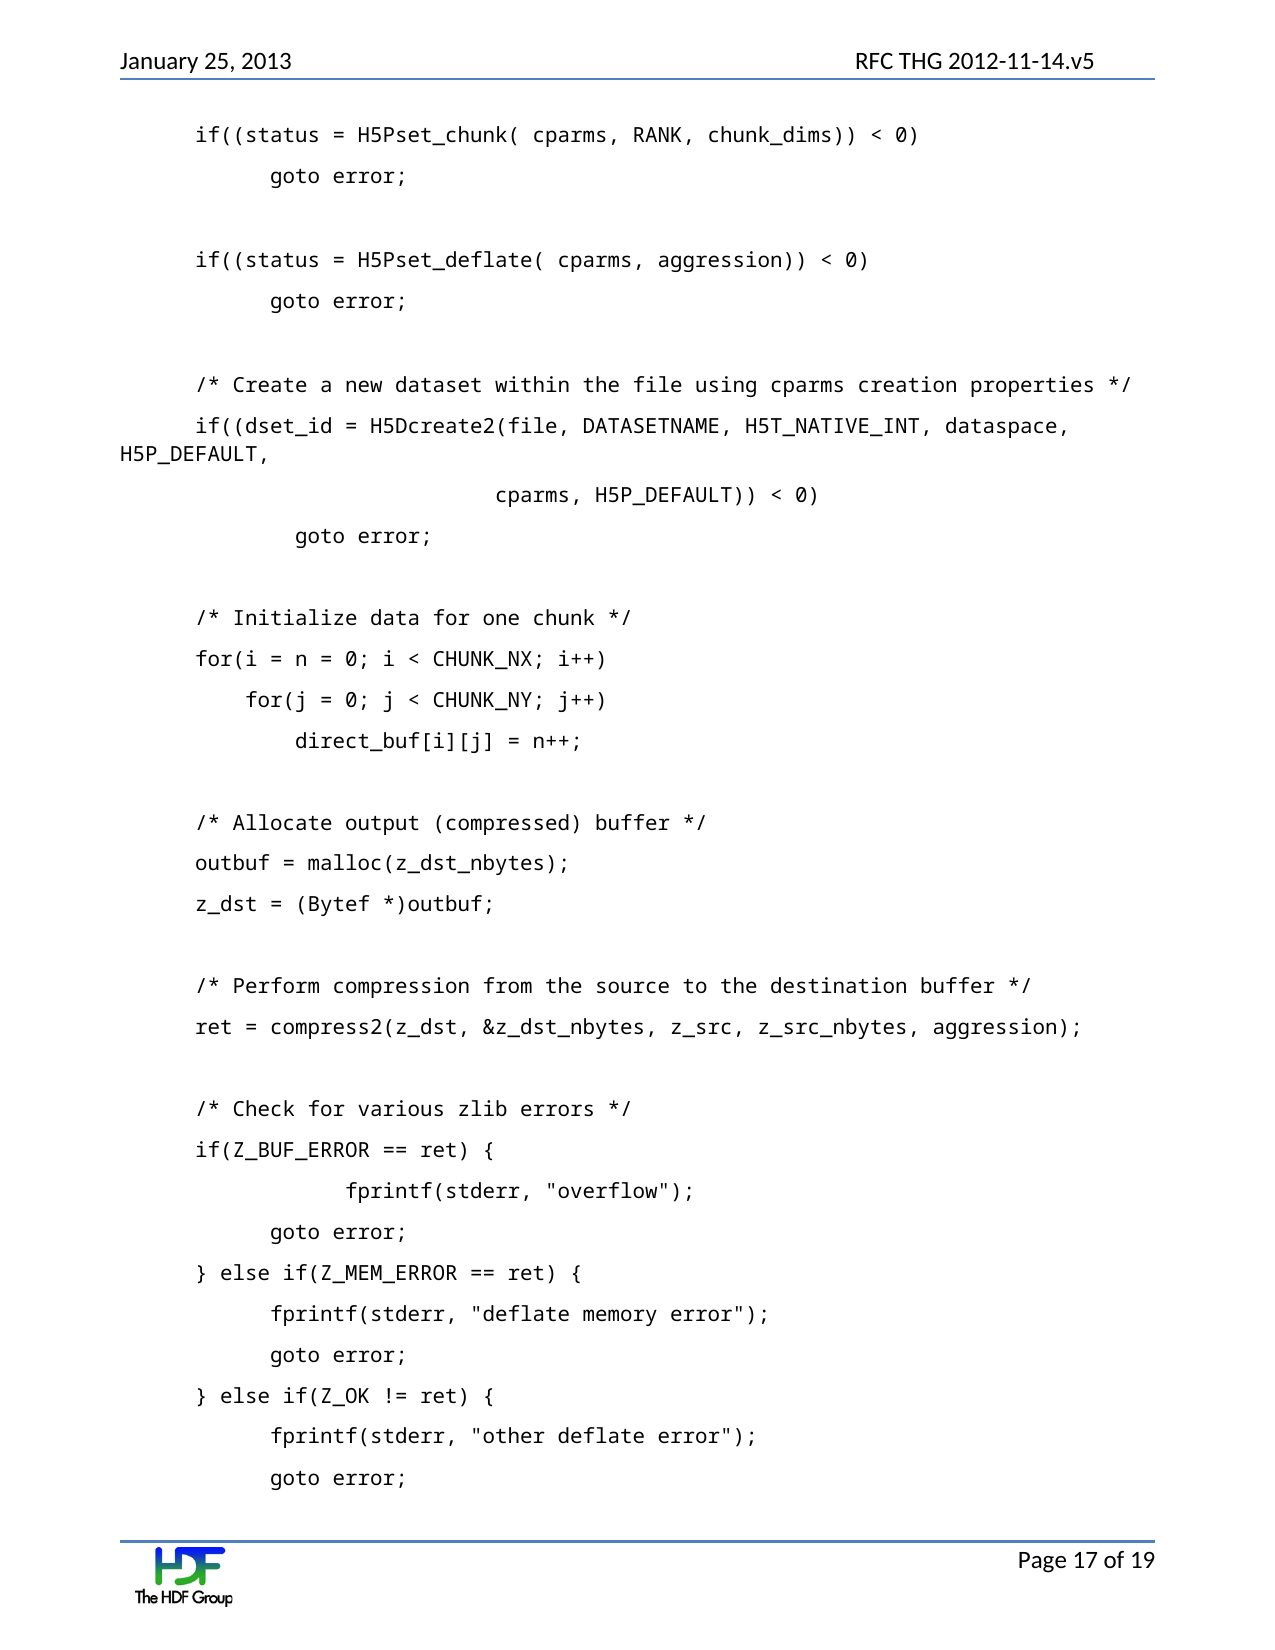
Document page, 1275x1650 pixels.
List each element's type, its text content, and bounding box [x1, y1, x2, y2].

text fprintf(stderr, "overflow"); [120, 1176, 1155, 1204]
text for(j = 0; j < CHUNK_NY; j++) [120, 685, 1155, 713]
text goto error; [120, 286, 1155, 314]
text } else if(Z_OK != ret) { [120, 1381, 1155, 1409]
text z_dst = (Bytef *)outbuf; [120, 889, 1155, 918]
text fprintf(stderr, "other deflate error"); [120, 1422, 1155, 1450]
text if((dset_id = H5Dcreate2(file, DATASETNAME, H5T_NATIVE_INT, dataspace, H5P_DEFAULT, [120, 411, 1155, 468]
text goto error; [120, 1217, 1155, 1245]
text goto error; [120, 161, 1155, 189]
text goto error; [120, 1463, 1155, 1491]
text /* Check for various zlib errors */ [120, 1094, 1155, 1123]
text } else if(Z_MEM_ERROR == ret) { [120, 1258, 1155, 1286]
text fprintf(stderr, "deflate memory error"); [120, 1299, 1155, 1327]
text cparms, H5P_DEFAULT)) < 0) [120, 480, 1155, 508]
text goto error; [120, 1340, 1155, 1368]
text goto error; [120, 521, 1155, 549]
text if(Z_BUF_ERROR == ret) { [120, 1135, 1155, 1163]
text direct_buf[i][j] = n++; [120, 726, 1155, 754]
picture [135, 1547, 233, 1607]
text if((status = H5Pset_deflate( cparms, aggression)) < 0) [120, 245, 1155, 273]
text /* Create a new dataset within the file using cparms creation properties */ [120, 370, 1155, 398]
text for(i = n = 0; i < CHUNK_NX; i++) [120, 644, 1155, 672]
text if((status = H5Pset_chunk( cparms, RANK, chunk_dims)) < 0) [120, 120, 1155, 148]
text /* Allocate output (compressed) buffer */ [120, 808, 1155, 836]
text ret = compress2(z_dst, &z_dst_nbytes, z_src, z_src_nbytes, aggression); [120, 1012, 1155, 1041]
text /* Initialize data for one chunk */ [120, 603, 1155, 631]
text /* Perform compression from the source to the destination buffer */ [120, 971, 1155, 1000]
text outbuf = malloc(z_dst_nbytes); [120, 848, 1155, 877]
